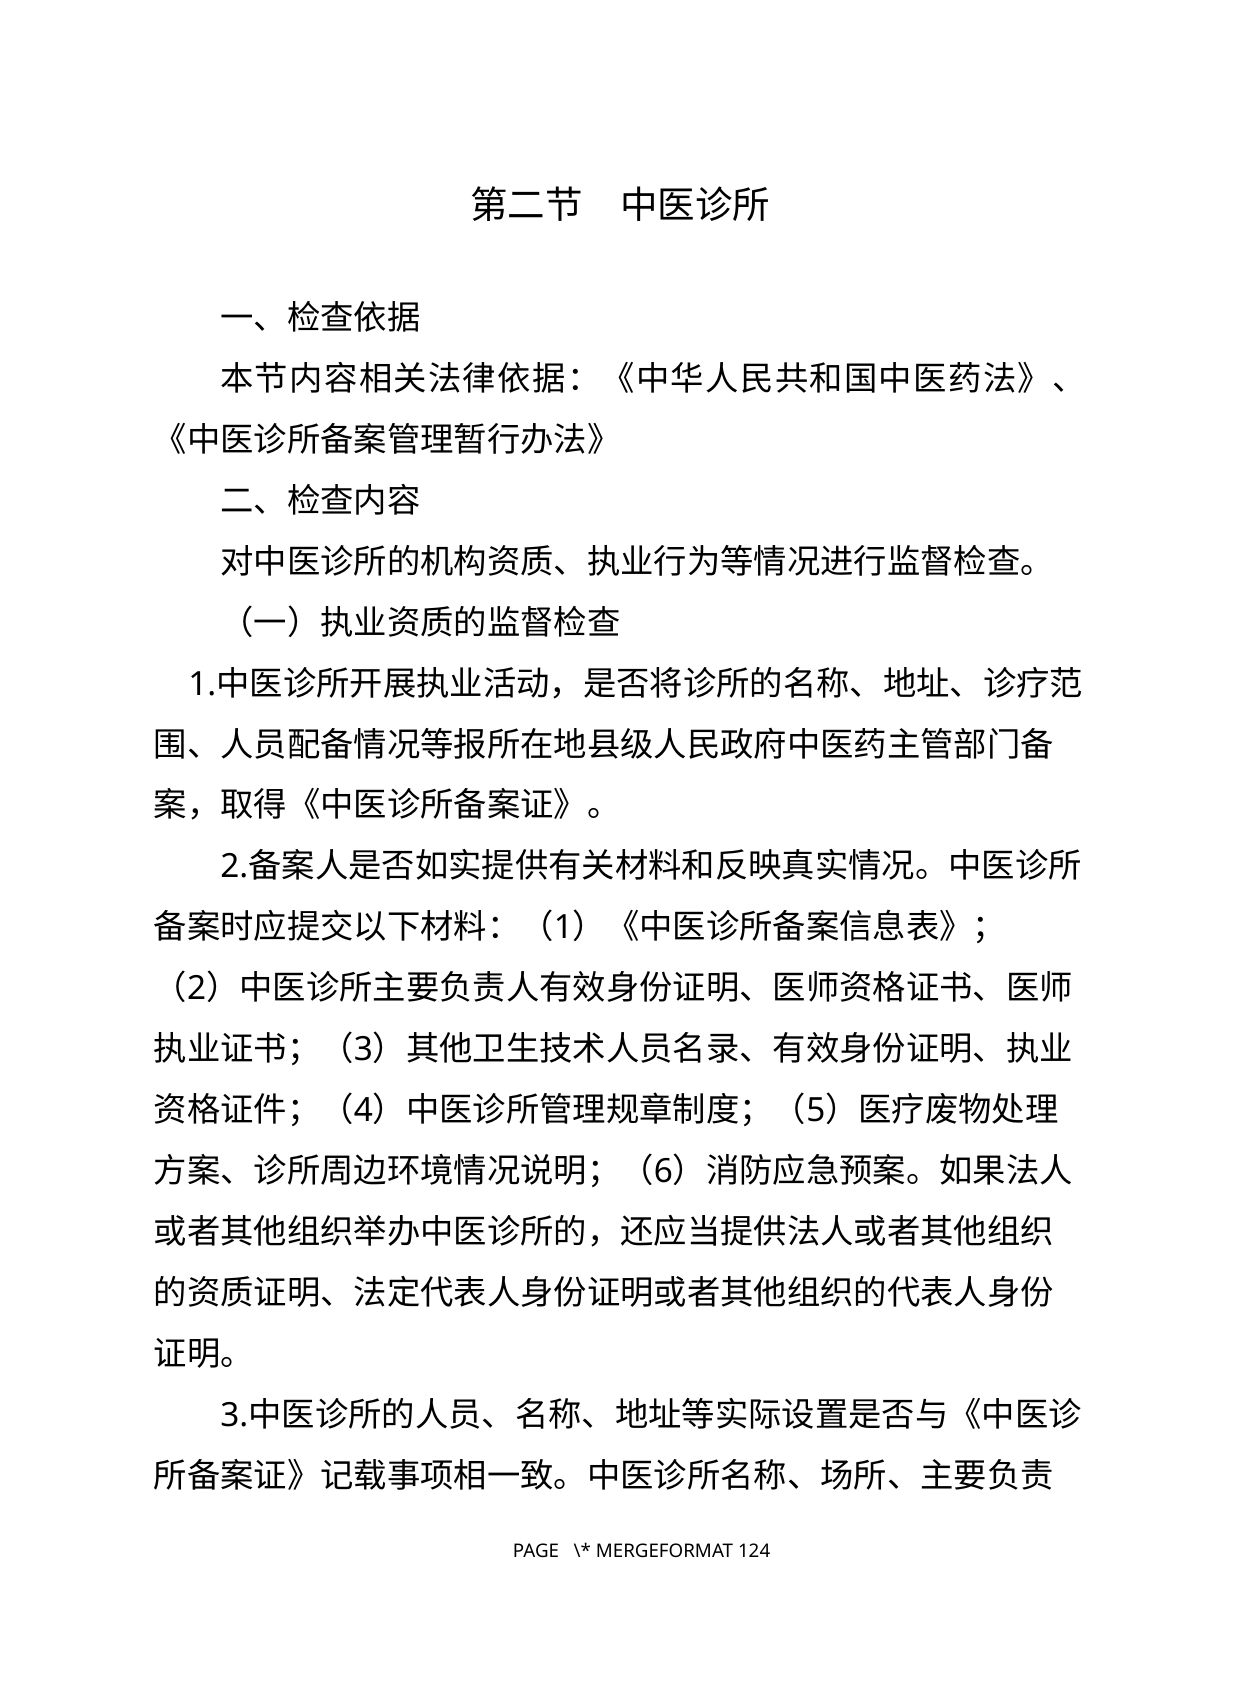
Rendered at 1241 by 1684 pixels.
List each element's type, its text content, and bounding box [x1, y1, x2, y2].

text 对中医诊所的机构资质、执业行为等情况进行监督检查。 [153, 528, 1087, 589]
text 本节内容相关法律依据：《中华人民共和国中医药法》、《中医诊所备案管理暂行办法》 [153, 345, 1087, 467]
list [153, 1381, 1087, 1503]
text 一、检查依据 [153, 284, 1087, 345]
text （一）执业资质的监督检查 [153, 589, 1087, 650]
list 1.中医诊所开展执业活动，是否将诊所的名称、地址、诊疗范围、人员配备情况等报所在地县级人民政府中医药主管部门备案，取得《中医诊所备案证》。 [153, 650, 1087, 833]
list 备案人是否如实提供有关材料和反映真实情况。中医诊所备案时应提交以下材料：（1）《中医诊所备案信息表》；（2）中医诊所主要负责人有效身份证明、医师资格证书、医师执业证书；（3）其他卫生技术人员名录、有效身份证明、执业资格证件；（4）中医诊所管理规章制度；（5）医疗废物处理方案、诊所周边环境情况说明；（6）消防应急预案。如果法人或者其他组织举办中医诊所的，还应当提供法人或者其他组织的资质证明、法定代表人身份证明或者其他组织的代表人身份证明。 [153, 833, 1087, 1381]
text 第二节 中医诊所 [153, 171, 1087, 232]
text 二、检查内容 [153, 467, 1087, 528]
